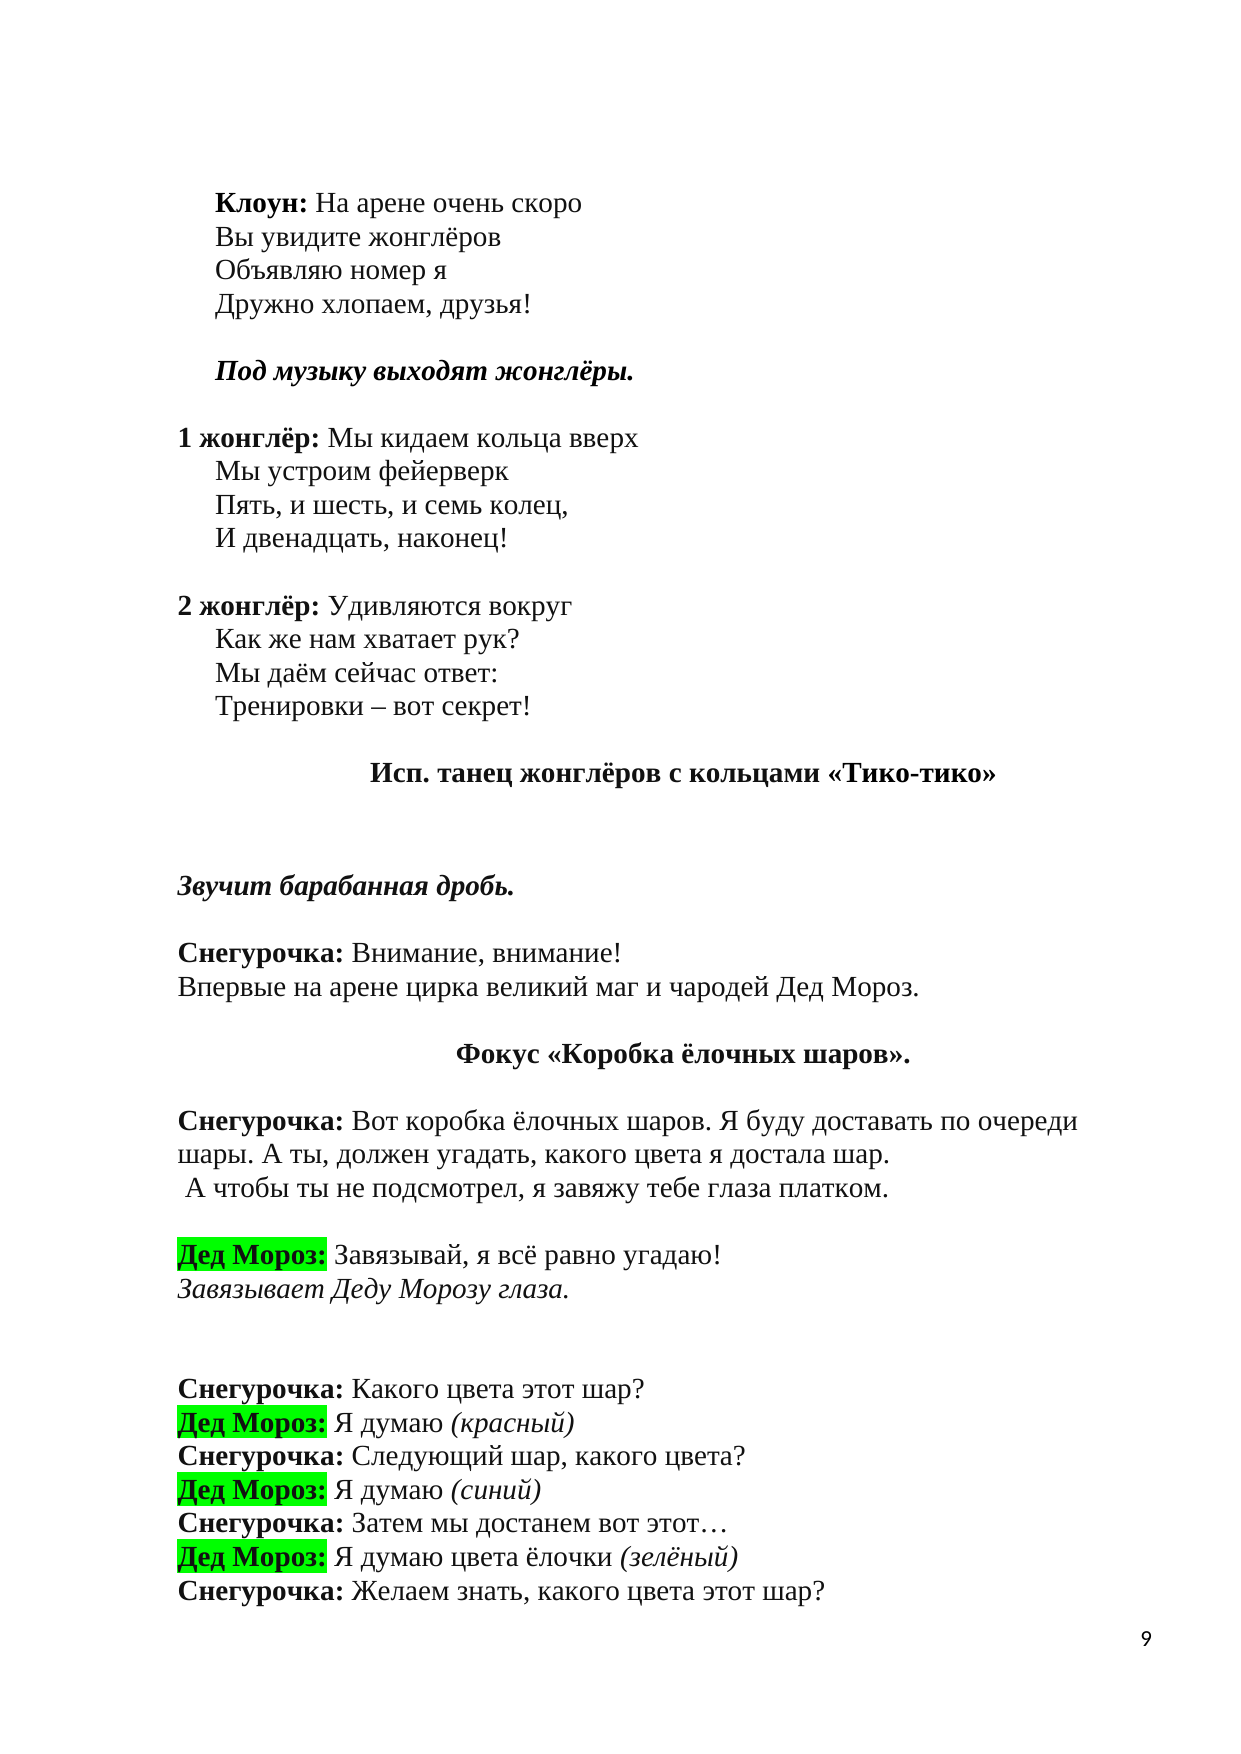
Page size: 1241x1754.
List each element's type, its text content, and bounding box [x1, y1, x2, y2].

text Снегурочка: Желаем знать, какого цвета этот шар? [177, 1573, 1152, 1606]
text Как же нам хватает рук? [177, 621, 1152, 655]
text Дед Мороз: Я думаю (синий) [327, 1472, 1152, 1506]
text Фокус «Коробка ёлочных шаров». [177, 1036, 1152, 1069]
text 1 жонглёр: Мы кидаем кольца вверх [177, 420, 1152, 453]
text 2 жонглёр: Удивляются вокруг [177, 588, 1152, 621]
text Снегурочка: Какого цвета этот шар? [177, 1371, 1152, 1405]
text Снегурочка: Внимание, внимание! [177, 935, 1152, 969]
text Вы увидите жонглёров [177, 219, 1152, 252]
text Исп. танец жонглёров с кольцами «Тико-тико» [177, 755, 1152, 789]
text Дед Мороз: Я думаю цвета ёлочки (зелёный) [327, 1539, 1152, 1573]
text Снегурочка: Вот коробка ёлочных шаров. Я буду доставать по очереди шары. А ты, должен угадать, какого цвета я достала шар. [177, 1103, 1152, 1170]
text Впервые на арене цирка великий маг и чародей Дед Мороз. [177, 969, 1152, 1002]
text Тренировки – вот секрет! [177, 688, 1152, 722]
text Под музыку выходят жонглёры. [177, 353, 1152, 386]
text Снегурочка: Затем мы достанем вот этот… [177, 1506, 1152, 1539]
text Мы даём сейчас ответ: [177, 655, 1152, 688]
text Клоун: На арене очень скоро [177, 185, 1152, 219]
text Завязывает Деду Морозу глаза. [177, 1271, 1152, 1304]
text Снегурочка: Следующий шар, какого цвета? [177, 1438, 1152, 1472]
text А чтобы ты не подсмотрел, я завяжу тебе глаза платком. [177, 1170, 1152, 1204]
text Дед Мороз: Завязывай, я всё равно угадаю! [327, 1237, 1152, 1271]
text Объявляю номер я [177, 252, 1152, 286]
text Мы устроим фейерверк [177, 453, 1152, 487]
text Дед Мороз: Я думаю (красный) [327, 1405, 1152, 1438]
text Звучит барабанная дробь. [177, 868, 1152, 902]
text И двенадцать, наконец! [177, 521, 1152, 554]
text Дружно хлопаем, друзья! [177, 286, 1152, 319]
text Пять, и шесть, и семь колец, [177, 487, 1152, 521]
